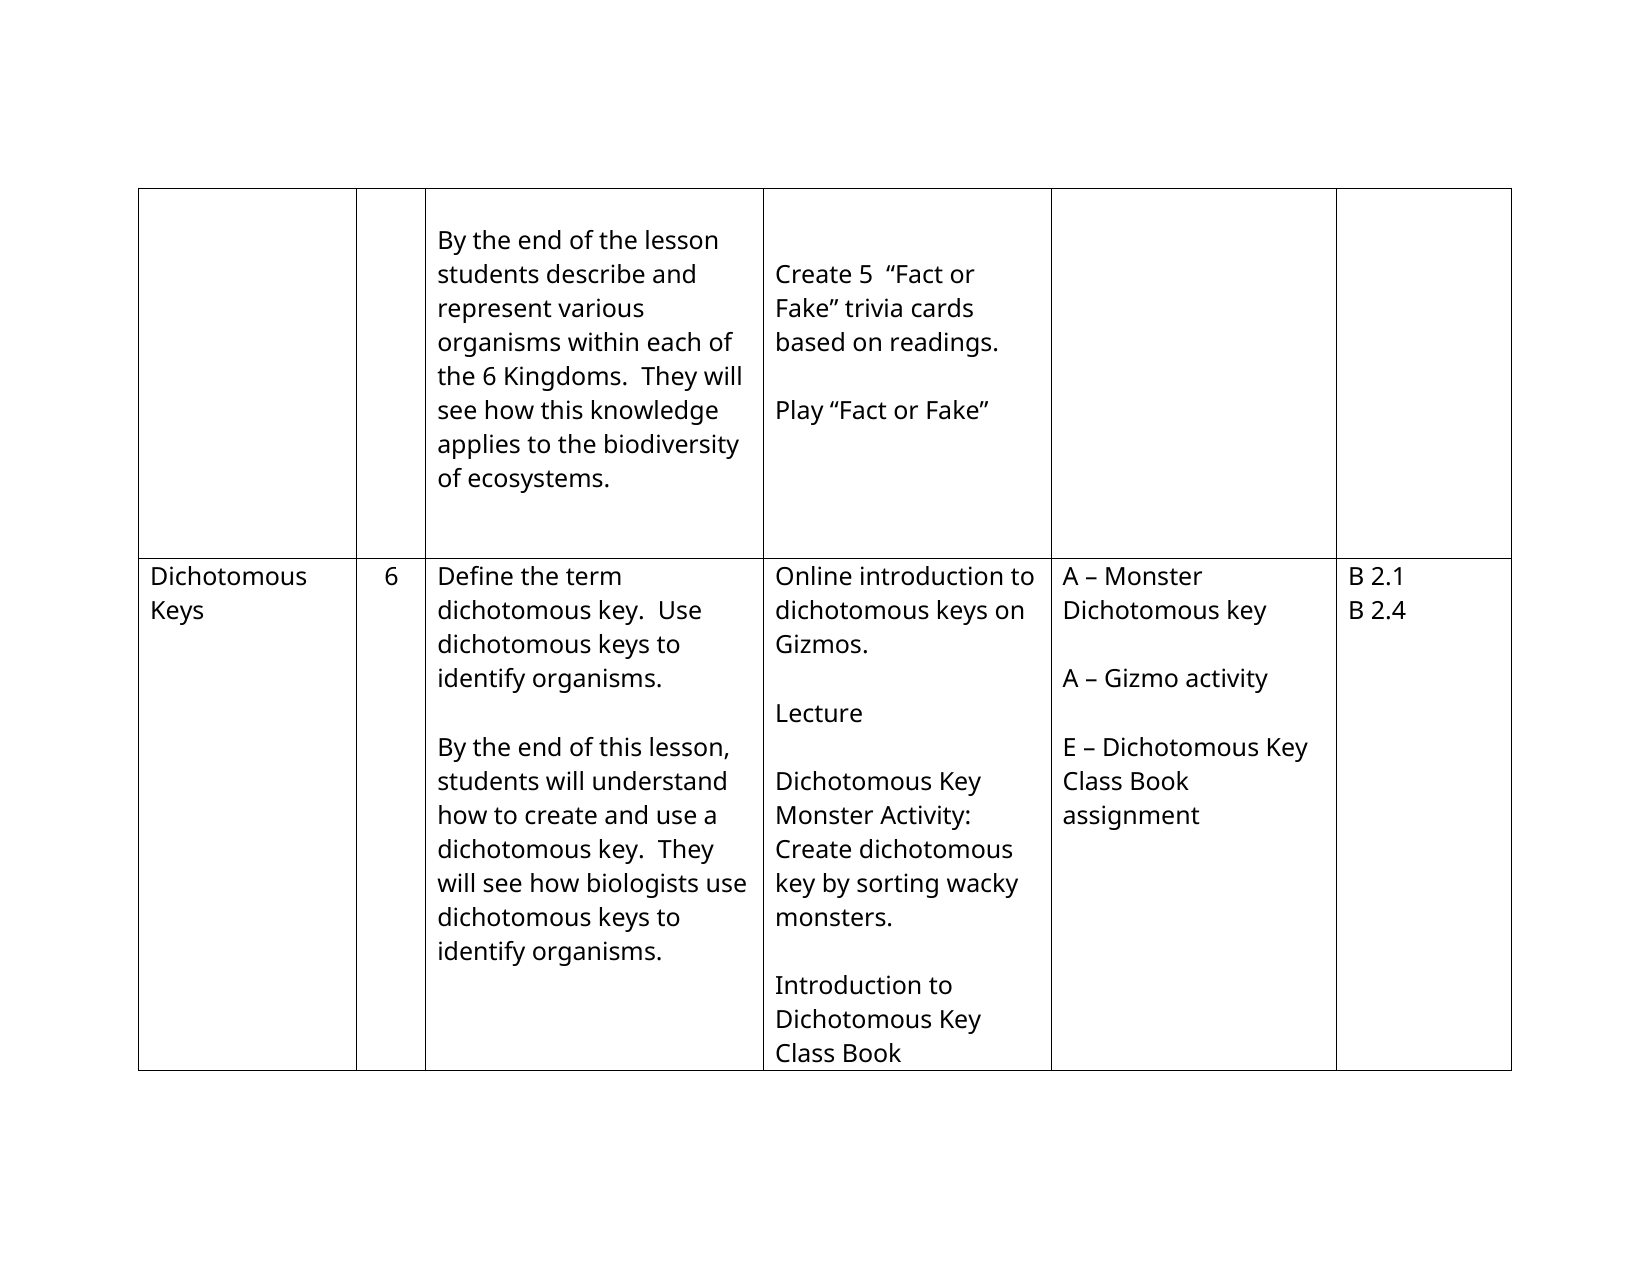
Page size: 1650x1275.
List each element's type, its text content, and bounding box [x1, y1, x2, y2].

table_cell 6 [357, 559, 425, 1070]
table_cell 5 [357, 189, 425, 558]
table_cell Dichotomous Keys [139, 559, 356, 1070]
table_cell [426, 189, 763, 558]
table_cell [764, 189, 1051, 558]
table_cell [139, 189, 356, 558]
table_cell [764, 559, 1051, 1070]
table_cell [1052, 559, 1336, 1070]
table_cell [1337, 189, 1511, 558]
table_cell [426, 559, 763, 1070]
table_cell B 2.1 B 2.4 [1337, 559, 1511, 1070]
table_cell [1052, 189, 1336, 558]
